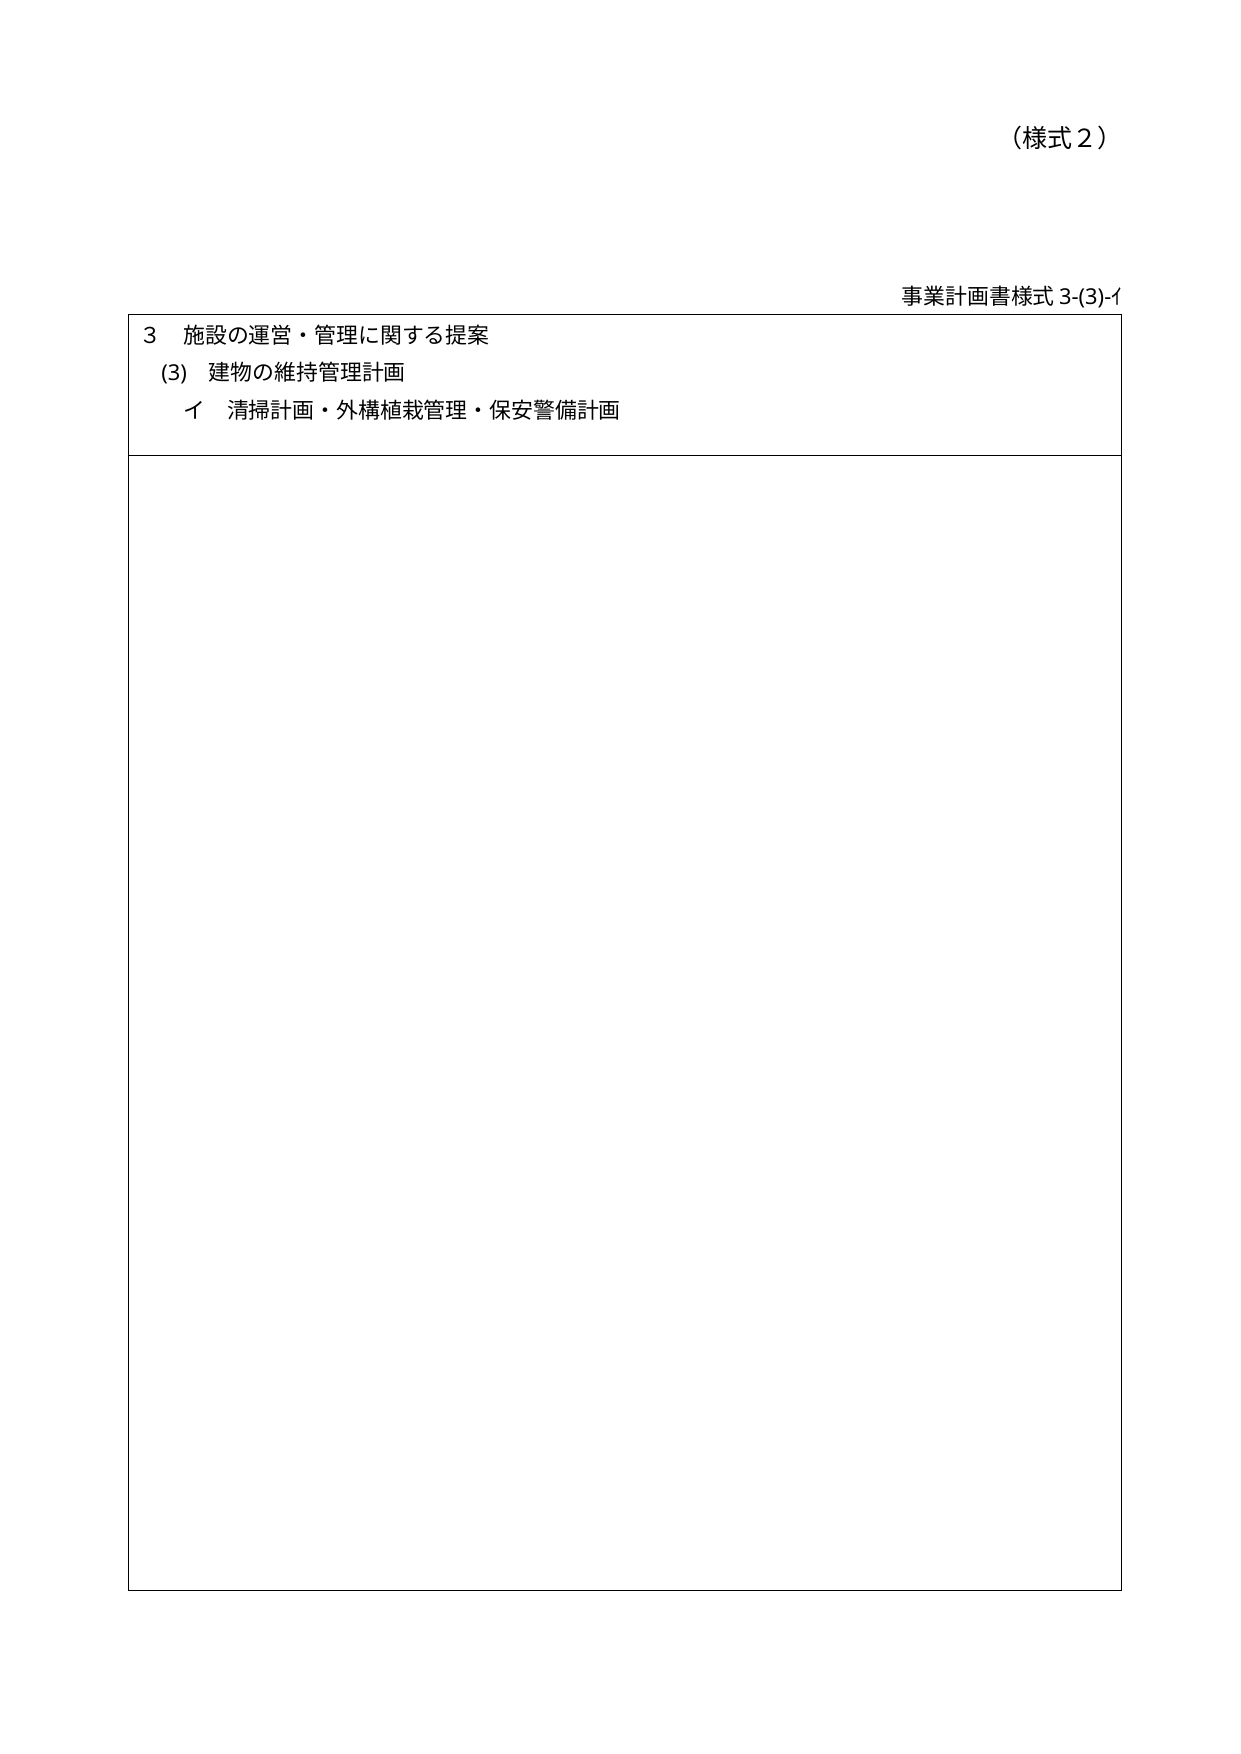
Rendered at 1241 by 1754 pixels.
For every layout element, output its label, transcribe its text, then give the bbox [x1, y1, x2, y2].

table_header ３ 施設の運営・管理に関する提案 (3) 建物の維持管理計画 イ 清掃計画・外構植栽管理・保安警備計画 [129, 315, 1121, 454]
text 事業計画書様式3-(3)-ｲ [118, 276, 1122, 314]
table_cell [129, 456, 1121, 1590]
